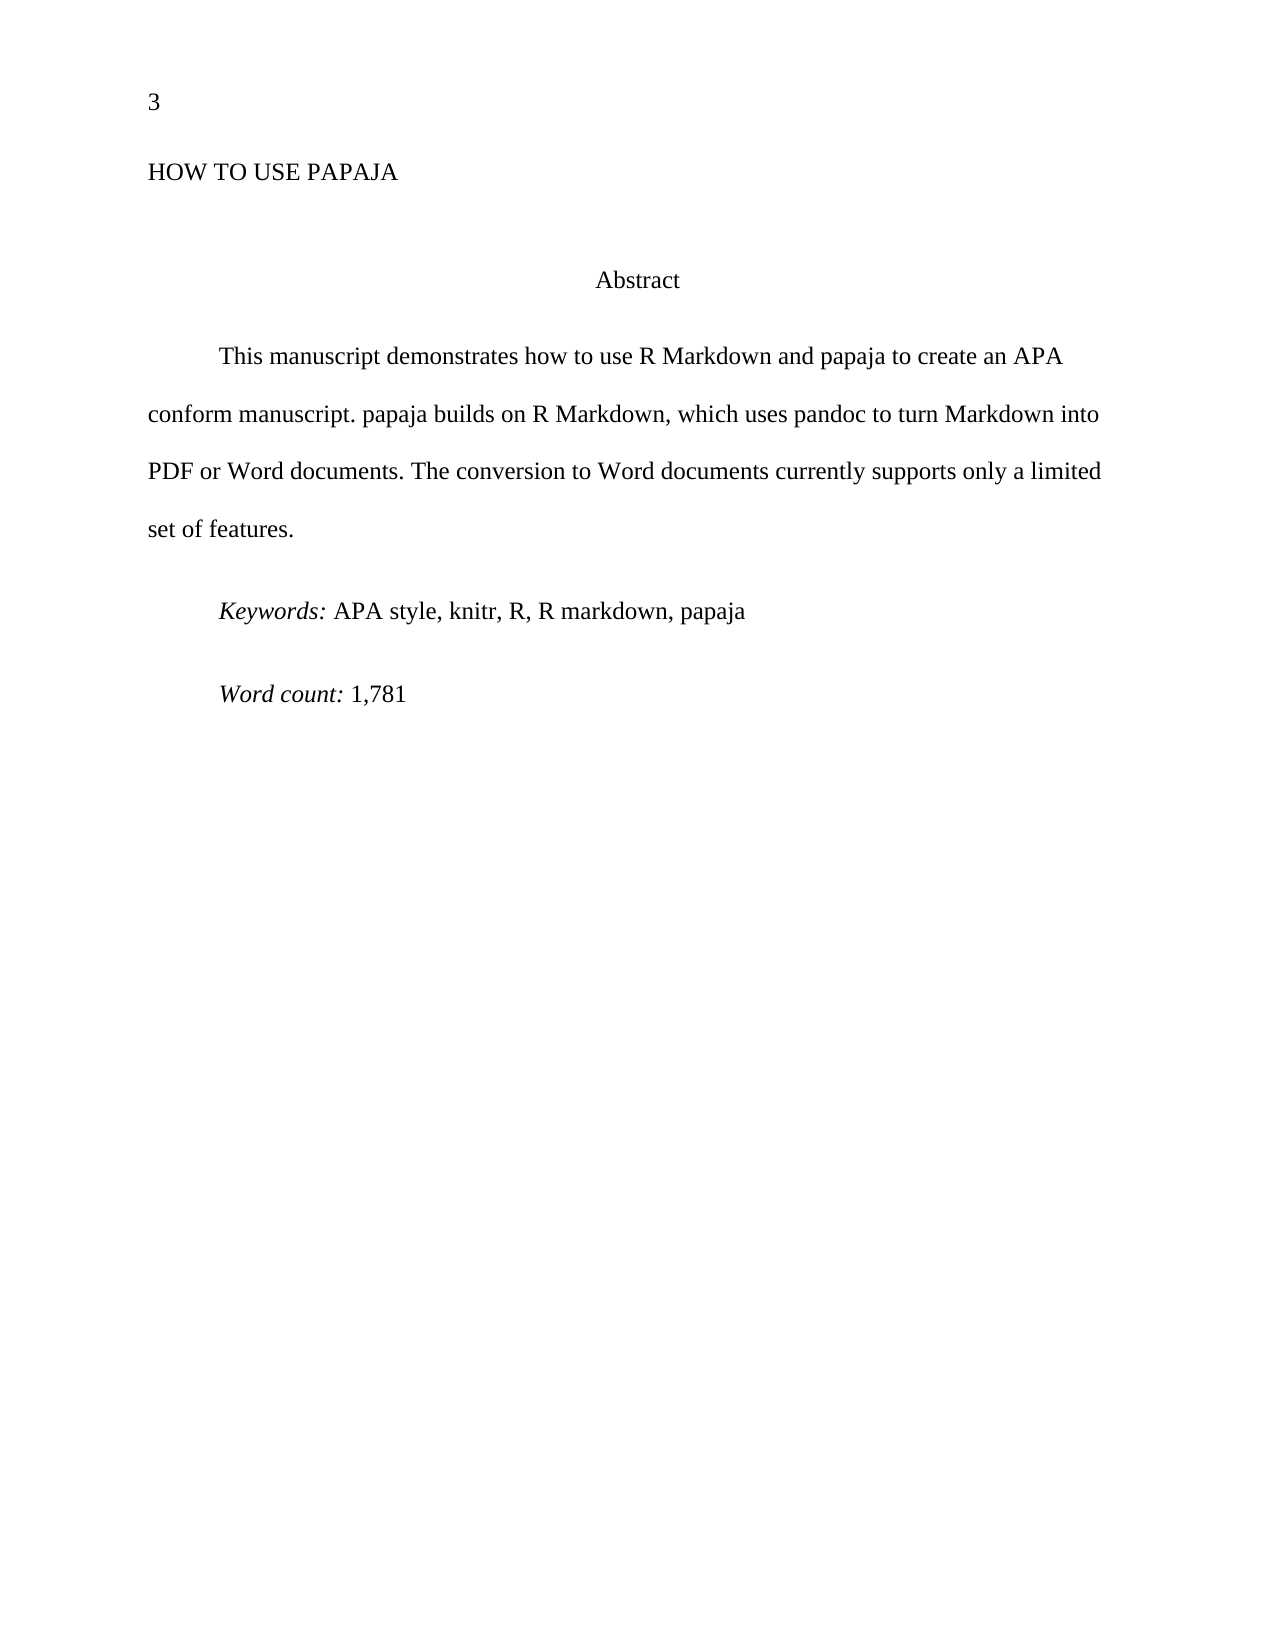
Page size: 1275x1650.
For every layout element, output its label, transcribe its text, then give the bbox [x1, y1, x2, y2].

text Keywords: APA style, knitr, R, R markdown, papaja [148, 596, 1127, 625]
text Word count: 1,781 [148, 679, 1127, 707]
text This manuscript demonstrates how to use R Markdown and papaja to create an APA conform manuscript. papaja builds on R Markdown, which uses pandoc to turn Markdown into PDF or Word documents. The conversion to Word documents currently supports only a limited set of features. [148, 341, 1127, 542]
text Abstract [148, 265, 1127, 294]
